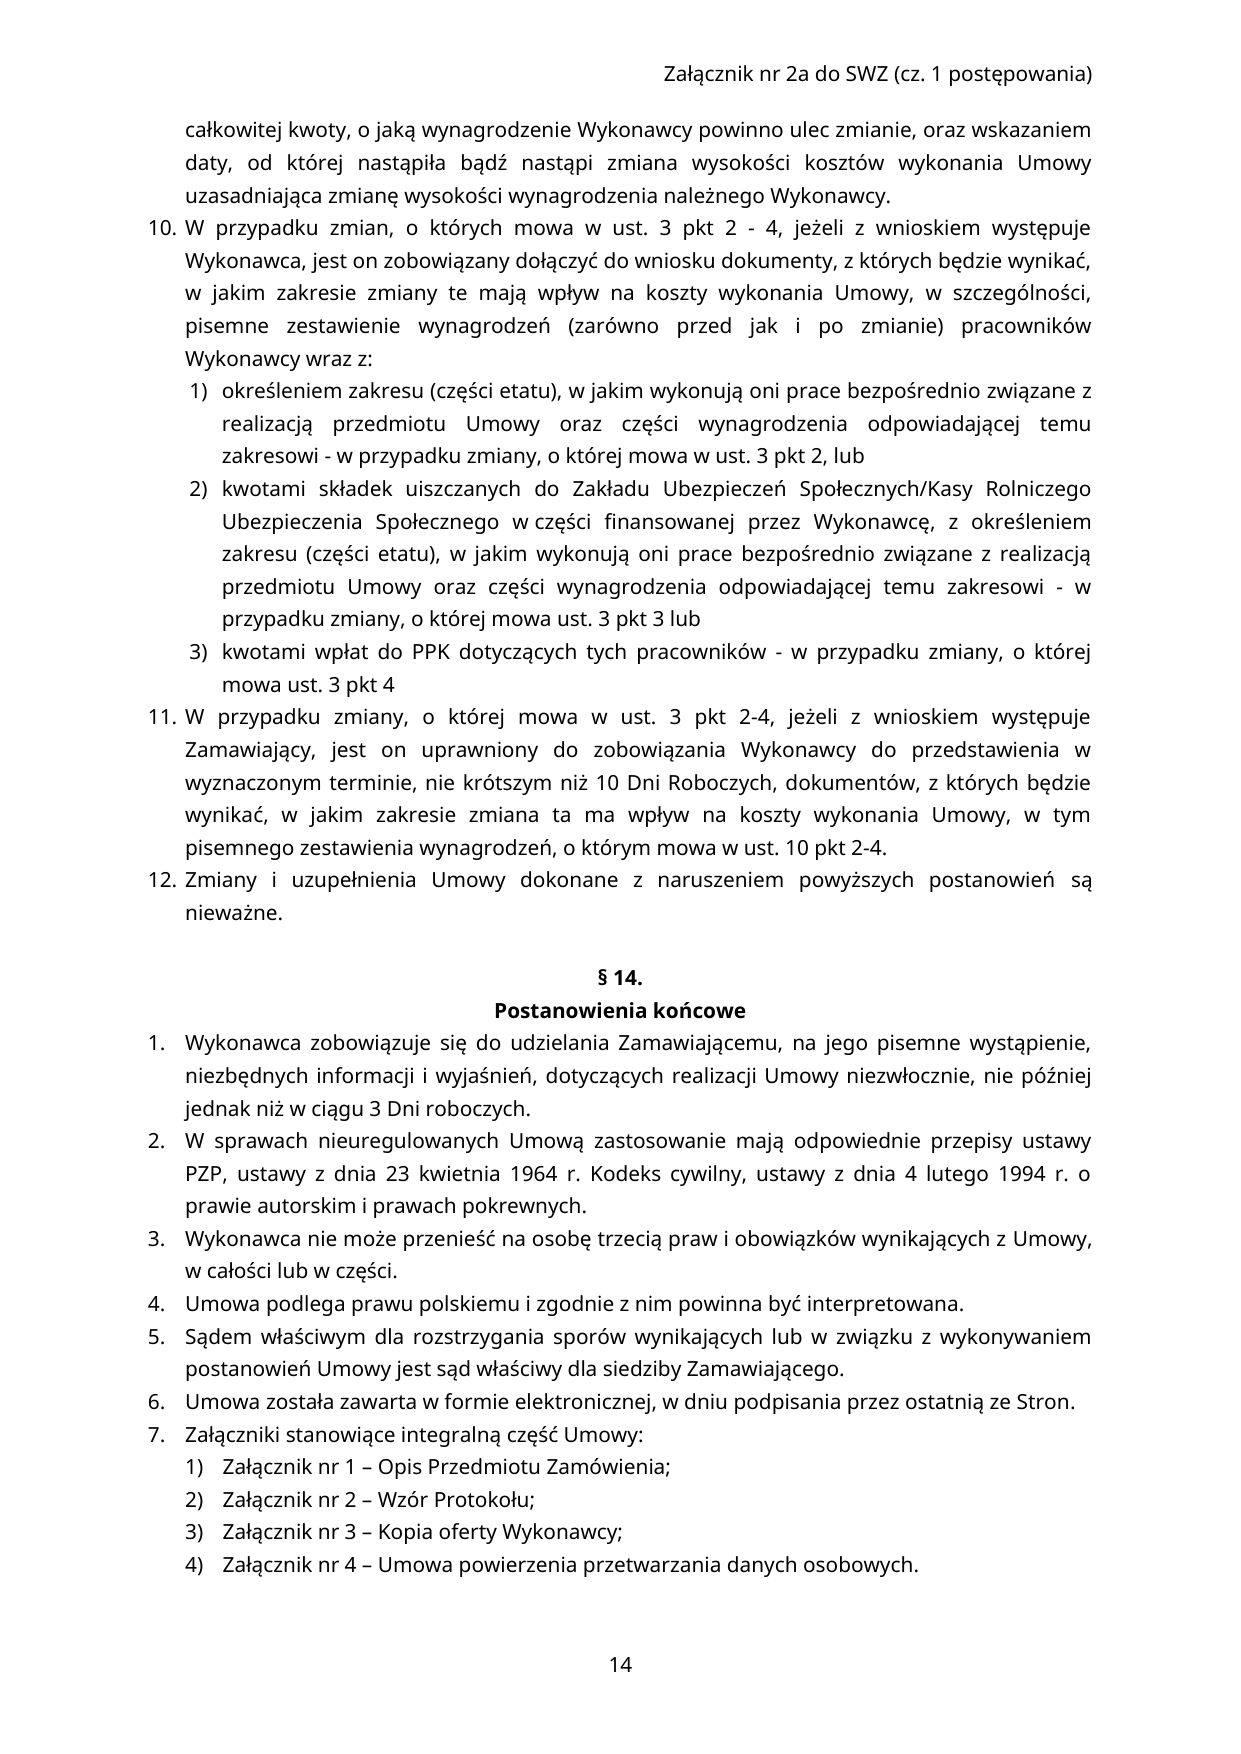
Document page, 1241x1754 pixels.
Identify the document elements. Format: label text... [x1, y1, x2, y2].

list W sprawach nieuregulowanych Umową zastosowanie mają odpowiednie przepisy ustawy PZP, ustawy z dnia 23 kwietnia 1964 r. Kodeks cywilny, ustawy z dnia 4 lutego 1994 r. o prawie autorskim i prawach pokrewnych. [148, 1126, 1092, 1220]
list kwotami składek uiszczanych do Zakładu Ubezpieczeń Społecznych/Kasy Rolniczego Ubezpieczenia Społecznego w części finansowanej przez Wykonawcę, z określeniem zakresu (części etatu), w jakim wykonują oni prace bezpośrednio związane z realizacją przedmiotu Umowy oraz części wynagrodzenia odpowiadającej temu zakresowi - w przypadku zmiany, o której mowa ust. 3 pkt 3 lub [189, 474, 1092, 633]
list Wykonawca zobowiązuje się do udzielania Zamawiającemu, na jego pisemne wystąpienie, niezbędnych informacji i wyjaśnień, dotyczących realizacji Umowy niezwłocznie, nie później jednak niż w ciągu 3 Dni roboczych. [148, 1028, 1092, 1122]
list Załącznik nr 4 – Umowa powierzenia przetwarzania danych osobowych. [185, 1550, 1092, 1578]
list W przypadku zmiany, o której mowa w ust. 3 pkt 2-4, jeżeli z wnioskiem występuje Zamawiający, jest on uprawniony do zobowiązania Wykonawcy do przedstawienia w wyznaczonym terminie, nie krótszym niż 10 Dni Roboczych, dokumentów, z których będzie wynikać, w jakim zakresie zmiana ta ma wpływ na koszty wykonania Umowy, w tym pisemnego zestawienia wynagrodzeń, o którym mowa w ust. 10 pkt 2-4. [148, 702, 1092, 861]
list Załącznik nr 2 – Wzór Protokołu; [185, 1485, 1092, 1513]
list Załącznik nr 1 – Opis Przedmiotu Zamówienia; [185, 1452, 1092, 1481]
list Zmiany i uzupełnienia Umowy dokonane z naruszeniem powyższych postanowień są nieważne. [148, 865, 1092, 926]
list kwotami wpłat do PPK dotyczących tych pracowników - w przypadku zmiany, o której mowa ust. 3 pkt 4 [189, 637, 1092, 698]
list Załącznik nr 3 – Kopia oferty Wykonawcy; [185, 1517, 1092, 1546]
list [148, 116, 1092, 209]
list Umowa została zawarta w formie elektronicznej, w dniu podpisania przez ostatnią ze Stron. [148, 1387, 1092, 1416]
list Sądem właściwym dla rozstrzygania sporów wynikających lub w związku z wykonywaniem postanowień Umowy jest sąd właściwy dla siedziby Zamawiającego. [148, 1322, 1092, 1383]
list Umowa podlega prawu polskiemu i zgodnie z nim powinna być interpretowana. [148, 1289, 1092, 1318]
list określeniem zakresu (części etatu), w jakim wykonują oni prace bezpośrednio związane z realizacją przedmiotu Umowy oraz części wynagrodzenia odpowiadającej temu zakresowi - w przypadku zmiany, o której mowa w ust. 3 pkt 2, lub [189, 376, 1092, 470]
text § 14. Postanowienia końcowe [148, 963, 1092, 1024]
list W przypadku zmian, o których mowa w ust. 3 pkt 2 - 4, jeżeli z wnioskiem występuje Wykonawca, jest on zobowiązany dołączyć do wniosku dokumenty, z których będzie wynikać, w jakim zakresie zmiany te mają wpływ na koszty wykonania Umowy, w szczególności, pisemne zestawienie wynagrodzeń (zarówno przed jak i po zmianie) pracowników Wykonawcy wraz z: [148, 213, 1092, 372]
list Wykonawca nie może przenieść na osobę trzecią praw i obowiązków wynikających z Umowy, w całości lub w części. [148, 1224, 1092, 1285]
list Załączniki stanowiące integralną część Umowy: [148, 1420, 1092, 1448]
